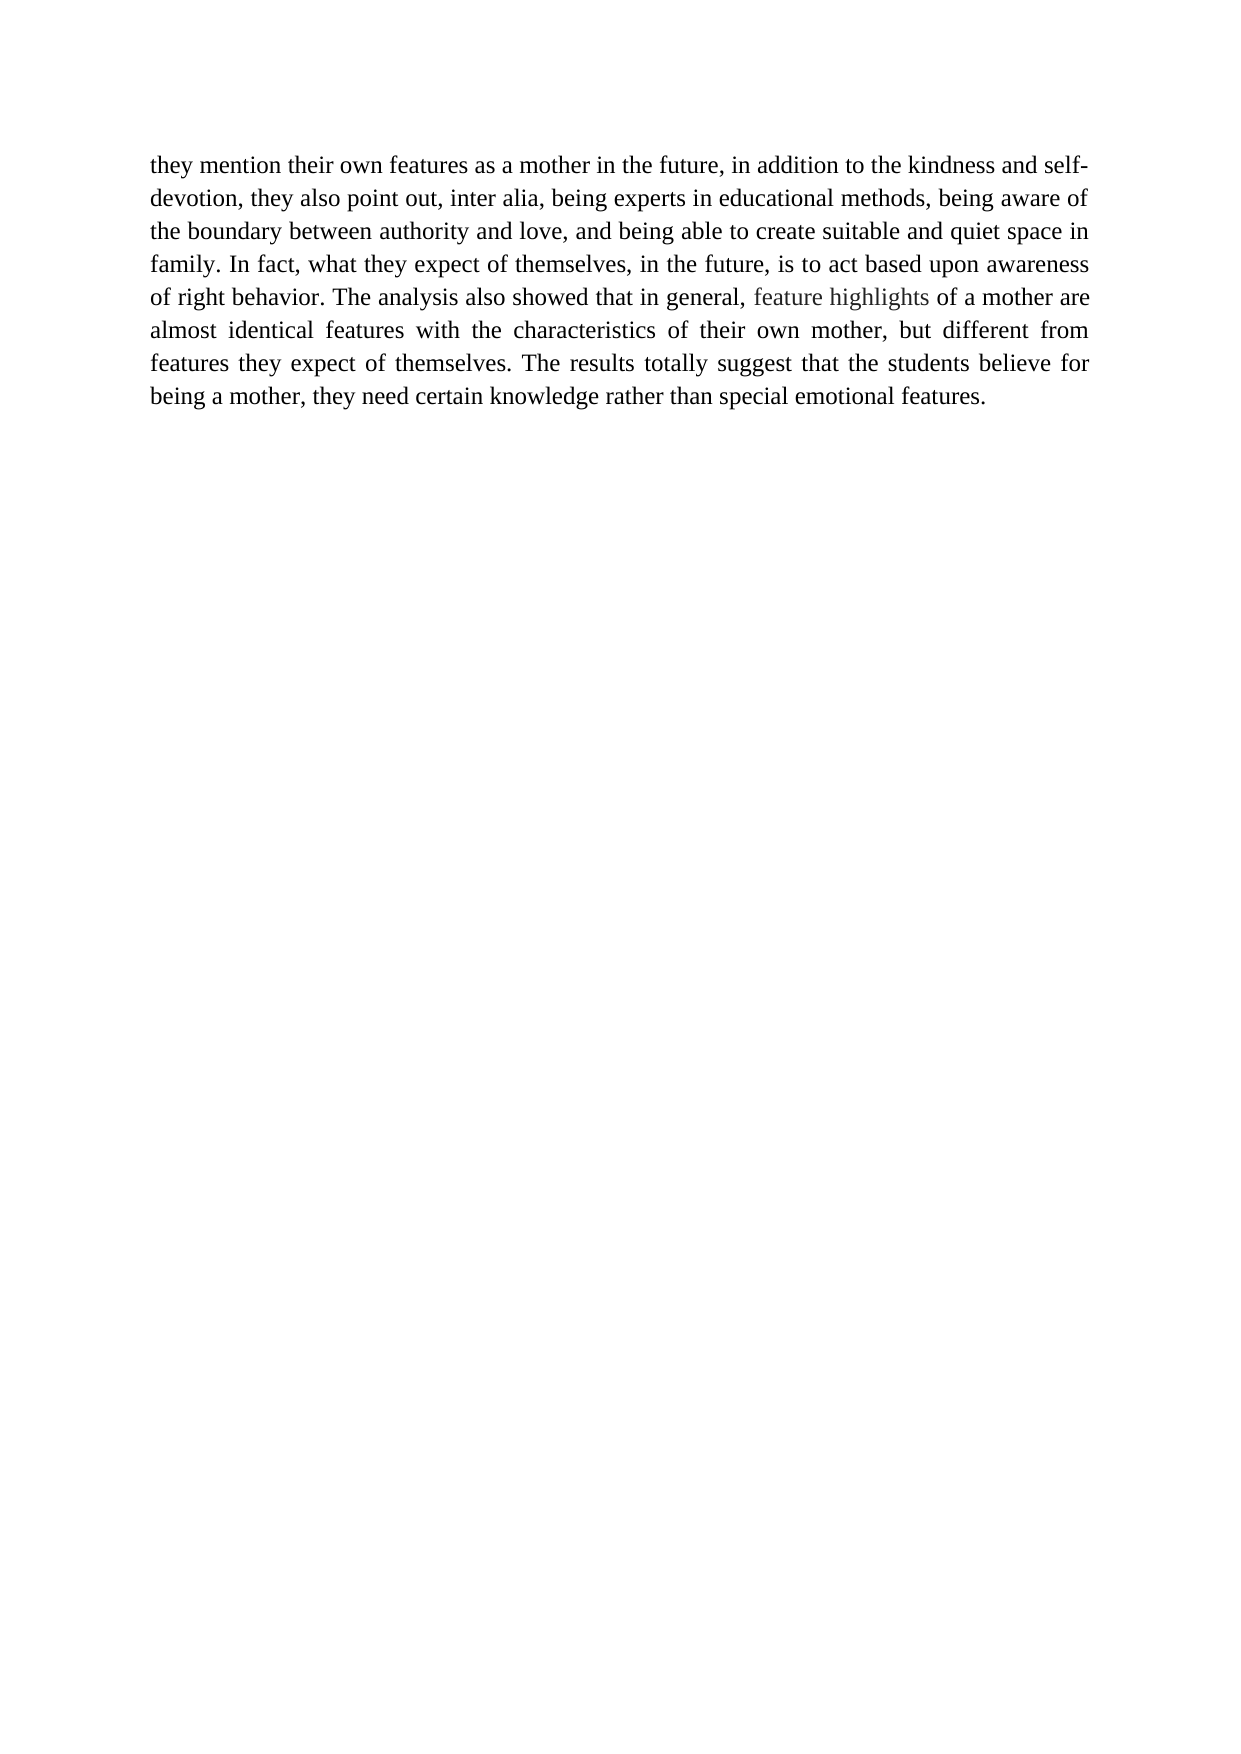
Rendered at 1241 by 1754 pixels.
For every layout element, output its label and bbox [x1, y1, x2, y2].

text [150, 150, 1090, 410]
